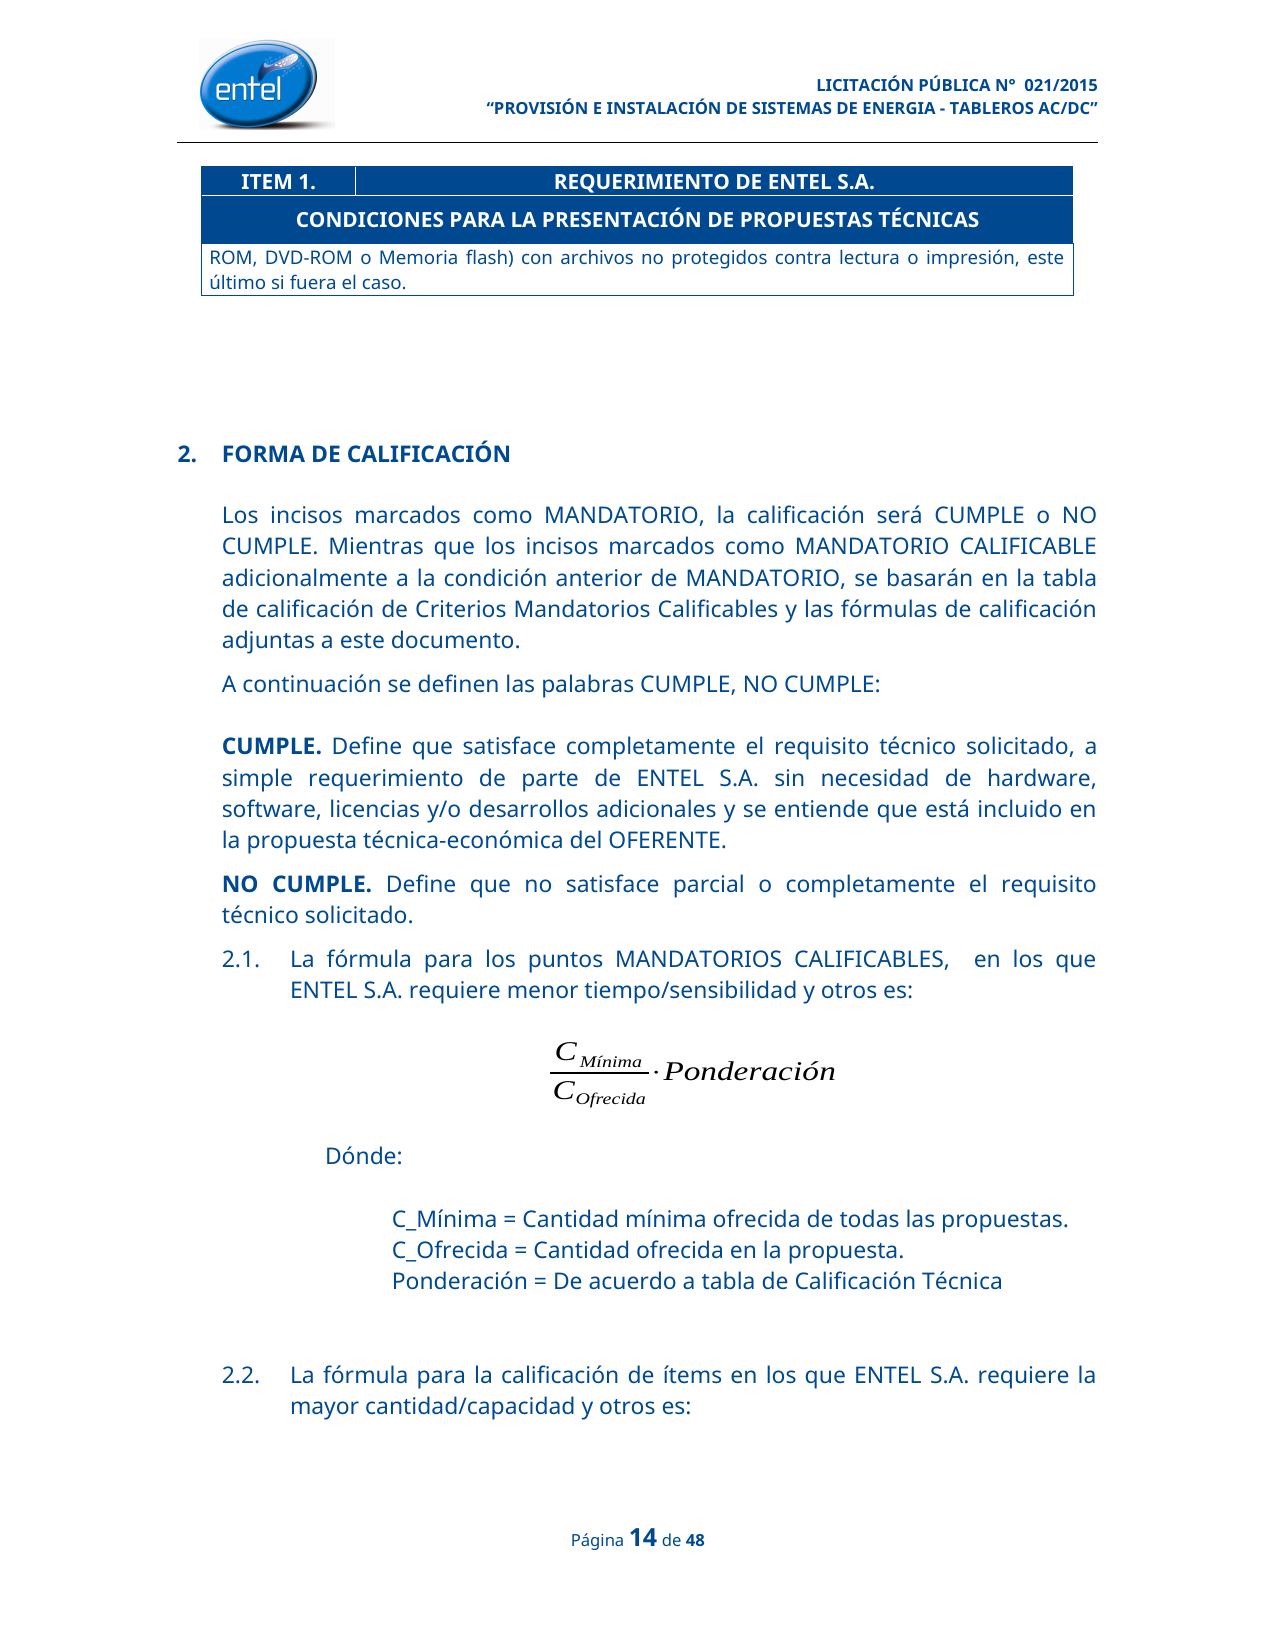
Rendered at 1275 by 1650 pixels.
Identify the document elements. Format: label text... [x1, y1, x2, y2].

table_header ITEM 1. [202, 167, 355, 195]
table_cell CONDICIONES PARA LA PRESENTACIÓN DE PROPUESTAS TÉCNICAS [202, 196, 1073, 243]
list A continuación se definen las palabras CUMPLE, NO CUMPLE: [222, 668, 1098, 699]
list CUMPLE. Define que satisface completamente el requisito técnico solicitado, a simple requerimiento de parte de ENTEL S.A. sin necesidad de hardware, software, licencias y/o desarrollos adicionales y se entiende que está incluido en la propuesta técnica-económica del OFERENTE. [222, 730, 1098, 855]
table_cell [202, 244, 1073, 295]
list La fórmula para los puntos MANDATORIOS CALIFICABLES, en los que ENTEL S.A. requiere menor tiempo/sensibilidad y otros es: [222, 943, 1098, 1005]
list Dónde: [318, 1140, 1098, 1171]
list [392, 1265, 1098, 1296]
list C_Mínima = Cantidad mínima ofrecida de todas las propuestas. [392, 1203, 1098, 1234]
list La fórmula para la calificación de ítems en los que ENTEL S.A. requiere la mayor cantidad/capacidad y otros es: [222, 1359, 1098, 1421]
list NO CUMPLE. Define que no satisface parcial o completamente el requisito técnico solicitado. [222, 868, 1098, 930]
list FORMA DE CALIFICACIÓN [177, 438, 1098, 469]
list Los incisos marcados como MANDATORIO, la calificación será CUMPLE o NO CUMPLE. Mientras que los incisos marcados como MANDATORIO CALIFICABLE adicionalmente a la condición anterior de MANDATORIO, se basarán en la tabla de calificación de Criterios Mandatorios Calificables y las fórmulas de calificación adjuntas a este documento. [222, 499, 1098, 655]
list C_Ofrecida = Cantidad ofrecida en la propuesta. [392, 1234, 1098, 1265]
picture [199, 38, 335, 130]
table_header REQUERIMIENTO DE ENTEL S.A. [356, 167, 1073, 195]
